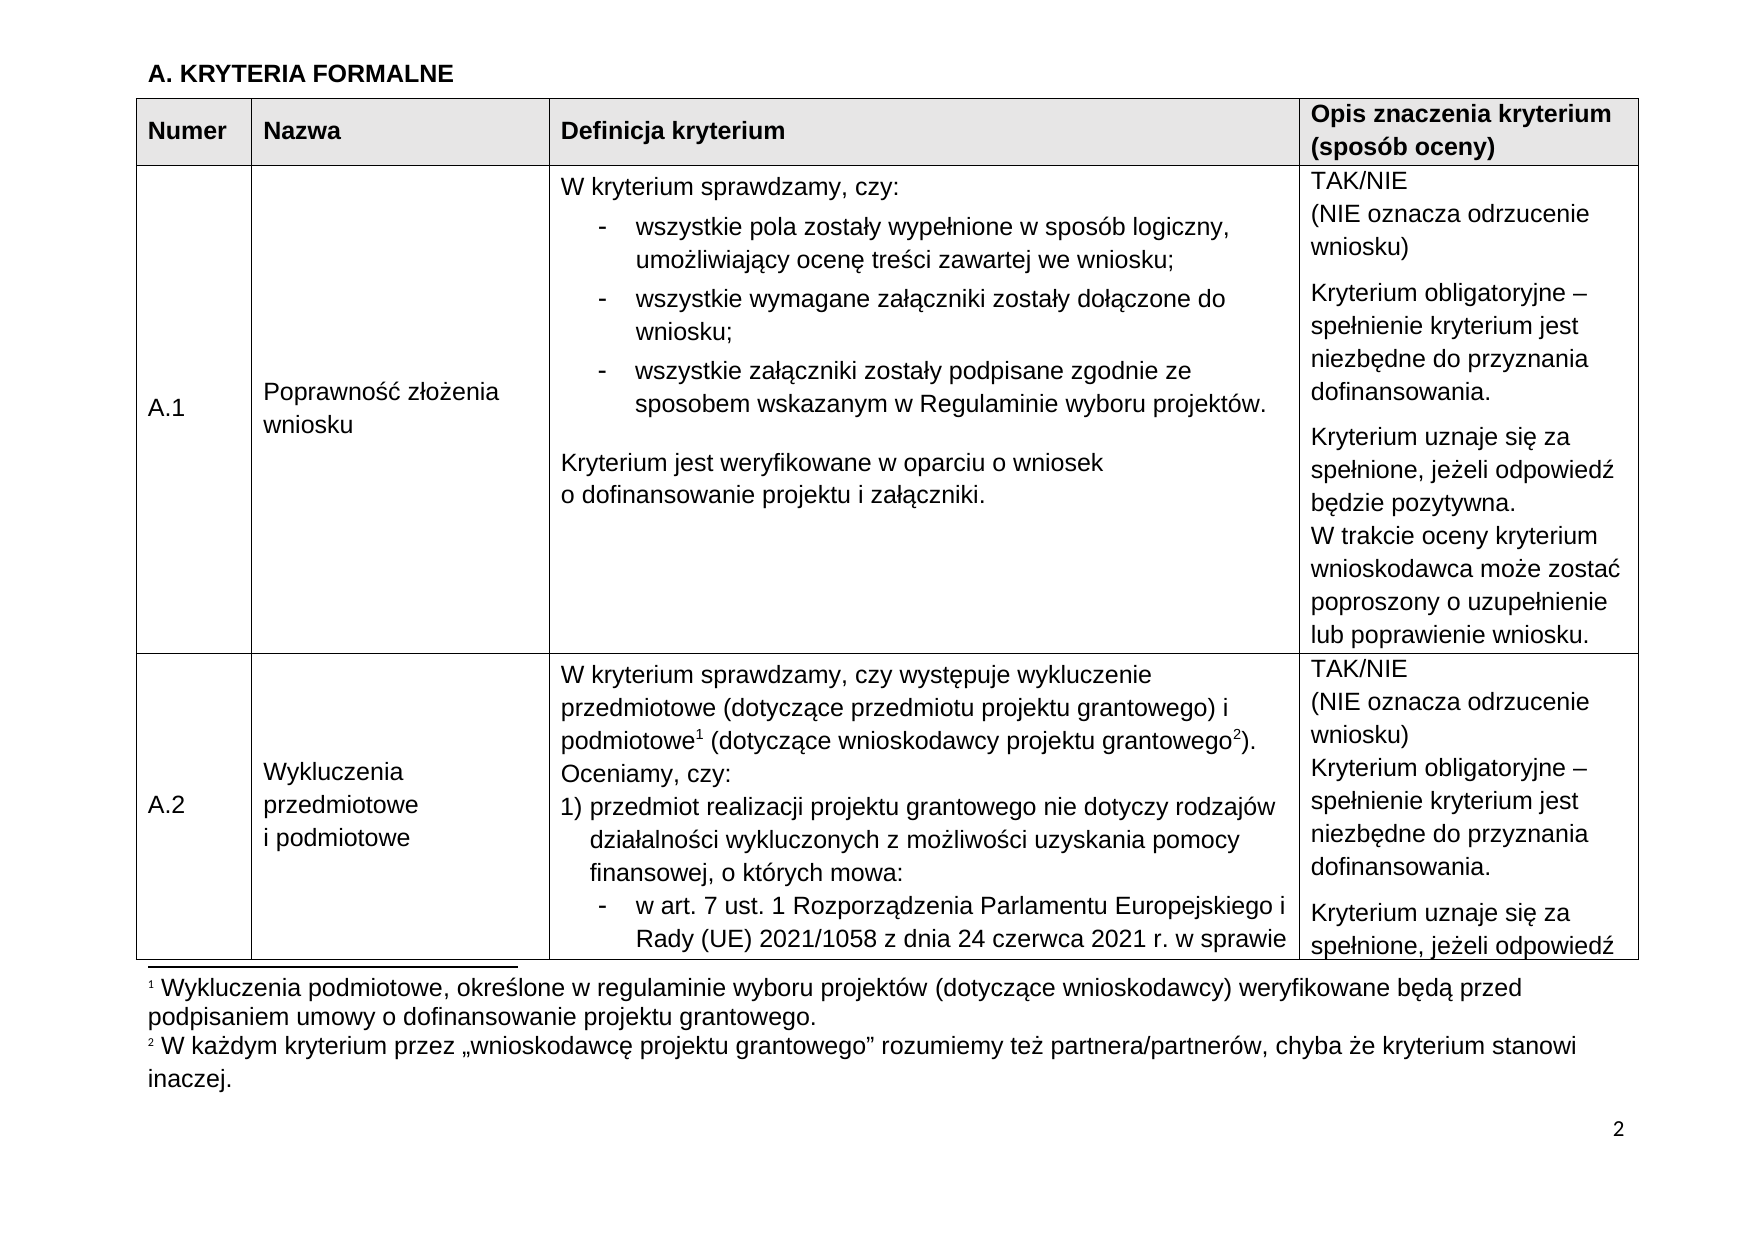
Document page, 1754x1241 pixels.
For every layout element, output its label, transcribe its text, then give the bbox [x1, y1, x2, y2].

table_header Opis znaczenia kryterium (sposób oceny) [1300, 99, 1638, 165]
table_header Nazwa [252, 99, 549, 165]
table_cell A.1 [137, 166, 251, 653]
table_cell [550, 654, 1299, 959]
subtitle A. KRYTERIA FORMALNE [148, 59, 1624, 88]
table_cell W kryterium sprawdzamy, czy: wszystkie pola zostały wypełnione w sposób logiczny, umożliwiający ocenę treści zawartej we wniosku; wszystkie wymagane załączniki zostały dołączone do wniosku; wszystkie załączniki zostały podpisane zgodnie ze sposobem wskazanym w Regulaminie wyboru projektów. Kryterium jest weryfikowane w oparciu o wniosek o dofinansowanie projektu i załączniki. [550, 166, 1299, 653]
table_header Definicja kryterium [550, 99, 1299, 165]
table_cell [1300, 654, 1638, 959]
table_cell Poprawność złożenia wniosku [252, 166, 549, 653]
table_cell A.2 [137, 654, 251, 959]
table_cell Wykluczenia przedmiotowe i podmiotowe [252, 654, 549, 959]
table_header Numer [137, 99, 251, 165]
